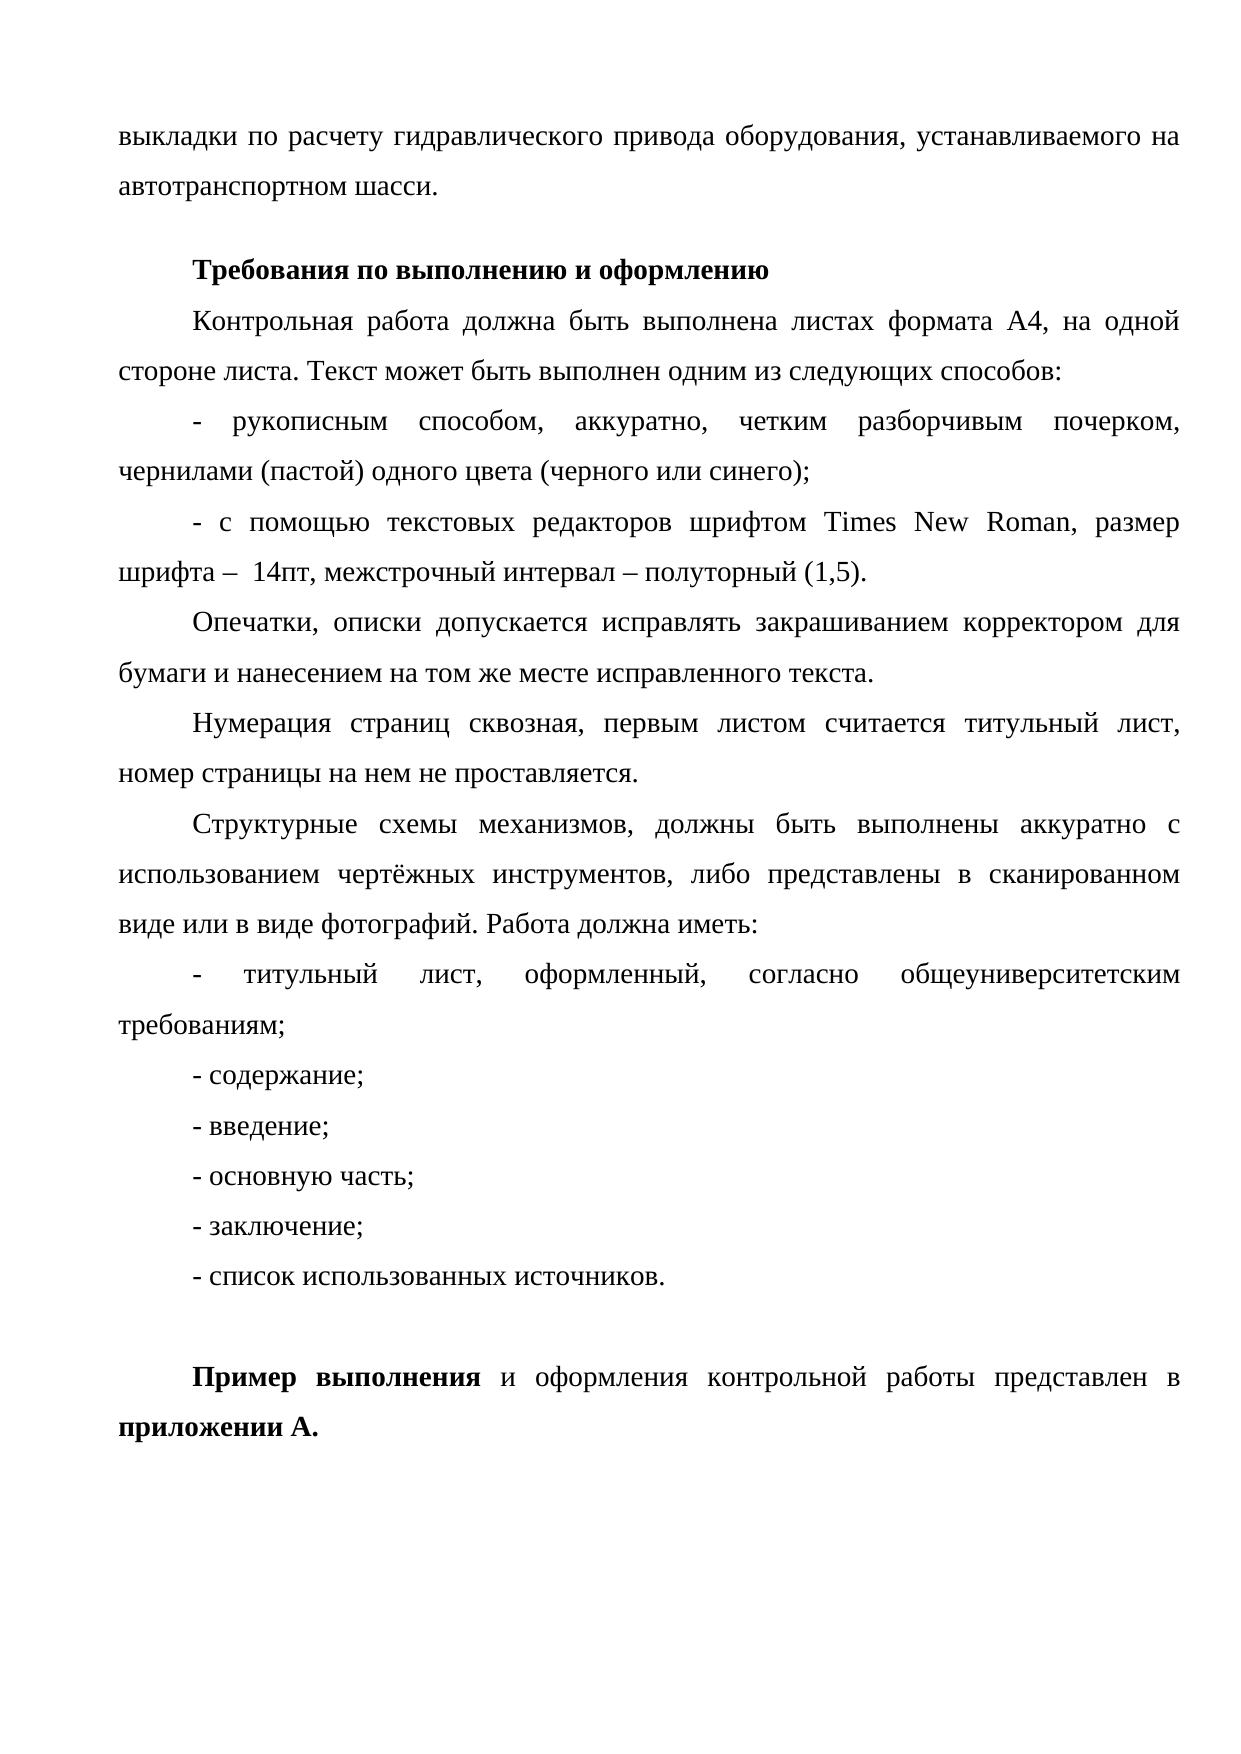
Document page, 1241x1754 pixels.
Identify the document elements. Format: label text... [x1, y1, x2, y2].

text - рукописным способом, аккуратно, четким разборчивым почерком, чернилами (пастой) одного цвета (черного или синего); [118, 403, 1181, 487]
text Требования по выполнению и оформлению [118, 252, 1181, 286]
text - с помощью текстовых редакторов шрифтом Times New Roman, размер шрифта – 14пт, межстрочный интервал – полуторный (1,5). [118, 504, 1181, 588]
text Опечатки, описки допускается исправлять закрашиванием корректором для бумаги и нанесением на том же месте исправленного текста. [118, 604, 1181, 688]
text - заключение; [118, 1208, 1181, 1242]
text Пример выполнения и оформления контрольной работы представлен в приложении А. [118, 1359, 1181, 1443]
text - содержание; [118, 1057, 1181, 1091]
text Структурные схемы механизмов, должны быть выполнены аккуратно с использованием чертёжных инструментов, либо представлены в сканированном виде или в виде фотографий. Работа должна иметь: [118, 806, 1181, 940]
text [118, 118, 1181, 202]
text Контрольная работа должна быть выполнена листах формата А4, на одной стороне листа. Текст может быть выполнен одним из следующих способов: [118, 303, 1181, 386]
text Нумерация страниц сквозная, первым листом считается титульный лист, номер страницы на нем не проставляется. [118, 705, 1181, 789]
text - титульный лист, оформленный, согласно общеуниверситетским требованиям; [118, 957, 1181, 1041]
text - список использованных источников. [118, 1258, 1181, 1292]
text - введение; [118, 1108, 1181, 1141]
text - основную часть; [118, 1158, 1181, 1191]
